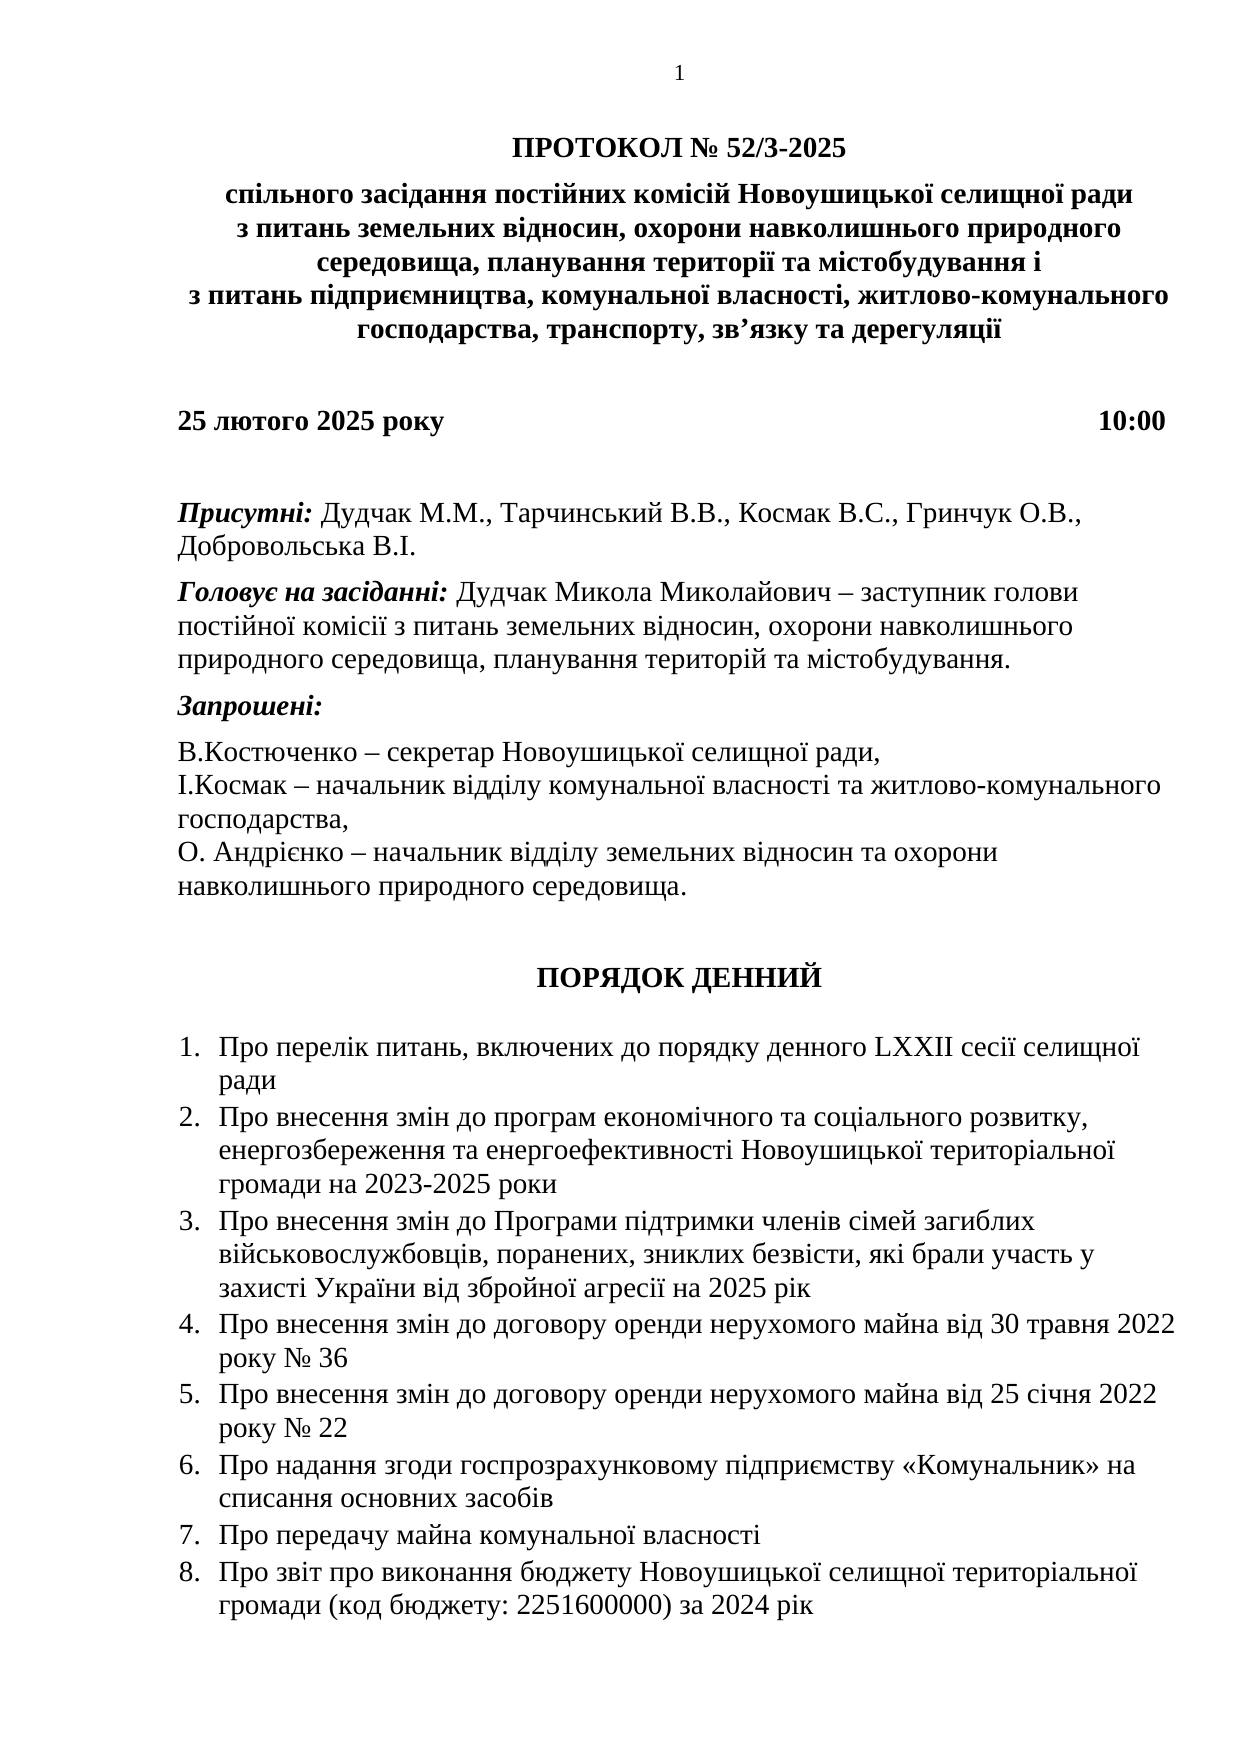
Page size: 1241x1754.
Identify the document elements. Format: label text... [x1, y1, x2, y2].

table_cell Про внесення змін до Програми підтримки членів сімей загиблих військовослужбовців, поранених, зниклих безвісти, які брали участь у захисті України від збройної агресії на 2025 рік [217, 1201, 1181, 1305]
table_cell Про передачу майна комунальної власності [217, 1515, 1181, 1552]
table_cell 7. [177, 1515, 217, 1552]
table_cell Про внесення змін до договору оренди нерухомого майна від 30 травня 2022 року № 36 [217, 1305, 1181, 1375]
table_cell 4. [177, 1305, 217, 1375]
text спільного засідання постійних комісій Новоушицької селищної ради з питань земельних відносин, охорони навколишнього природного середовища, планування території та містобудування і з питань підприємництва, комунальної власності, житлово-комунального господарства, транспорту, зв’язку та дерегуляції [177, 177, 1181, 344]
table_cell Про звіт про виконання бюджету Новоушицької селищної територіальної громади (код бюджету: 2251600000) за 2024 рік [217, 1552, 1181, 1622]
text 25 лютого 2025 року 10:00 [177, 403, 1181, 436]
text Присутні: Дудчак М.М., Тарчинський В.В., Космак В.С., Гринчук О.В., Добровольська В.І. [177, 495, 1181, 562]
text Запрошені: [177, 688, 1181, 721]
table_cell 8. [177, 1552, 217, 1622]
table_cell Про надання згоди госпрозрахунковому підприємству «Комунальник» на списання основних засобів [217, 1445, 1181, 1515]
table_cell 2. [177, 1097, 217, 1201]
text В.Костюченко – секретар Новоушицької селищної ради, І.Космак – начальник відділу комунальної власності та житлово-комунального господарства, О. Андрієнко – начальник відділу земельних відносин та охорони навколишнього природного середовища. [177, 734, 1181, 901]
table_header 1. [177, 1027, 217, 1097]
table_header Про перелік питань, включених до порядку денного LХХІІ сесії селищної ради [217, 1027, 1181, 1097]
text ПРОТОКОЛ № 52/3-2025 [177, 131, 1181, 164]
table_cell Про внесення змін до договору оренди нерухомого майна від 25 січня 2022 року № 22 [217, 1375, 1181, 1445]
table_cell 6. [177, 1445, 217, 1515]
table_cell 3. [177, 1201, 217, 1305]
table_cell 5. [177, 1375, 217, 1445]
text ПОРЯДОК ДЕННИЙ [177, 960, 1181, 993]
subtitle Головує на засіданні: Дудчак Микола Миколайович – заступник голови постійної комісії з питань земельних відносин, охорони навколишнього природного середовища, планування територій та містобудування. [177, 574, 1181, 675]
table_cell Про внесення змін до програм економічного та соціального розвитку, енергозбереження та енергоефективності Новоушицької територіальної громади на 2023-2025 роки [217, 1097, 1181, 1201]
